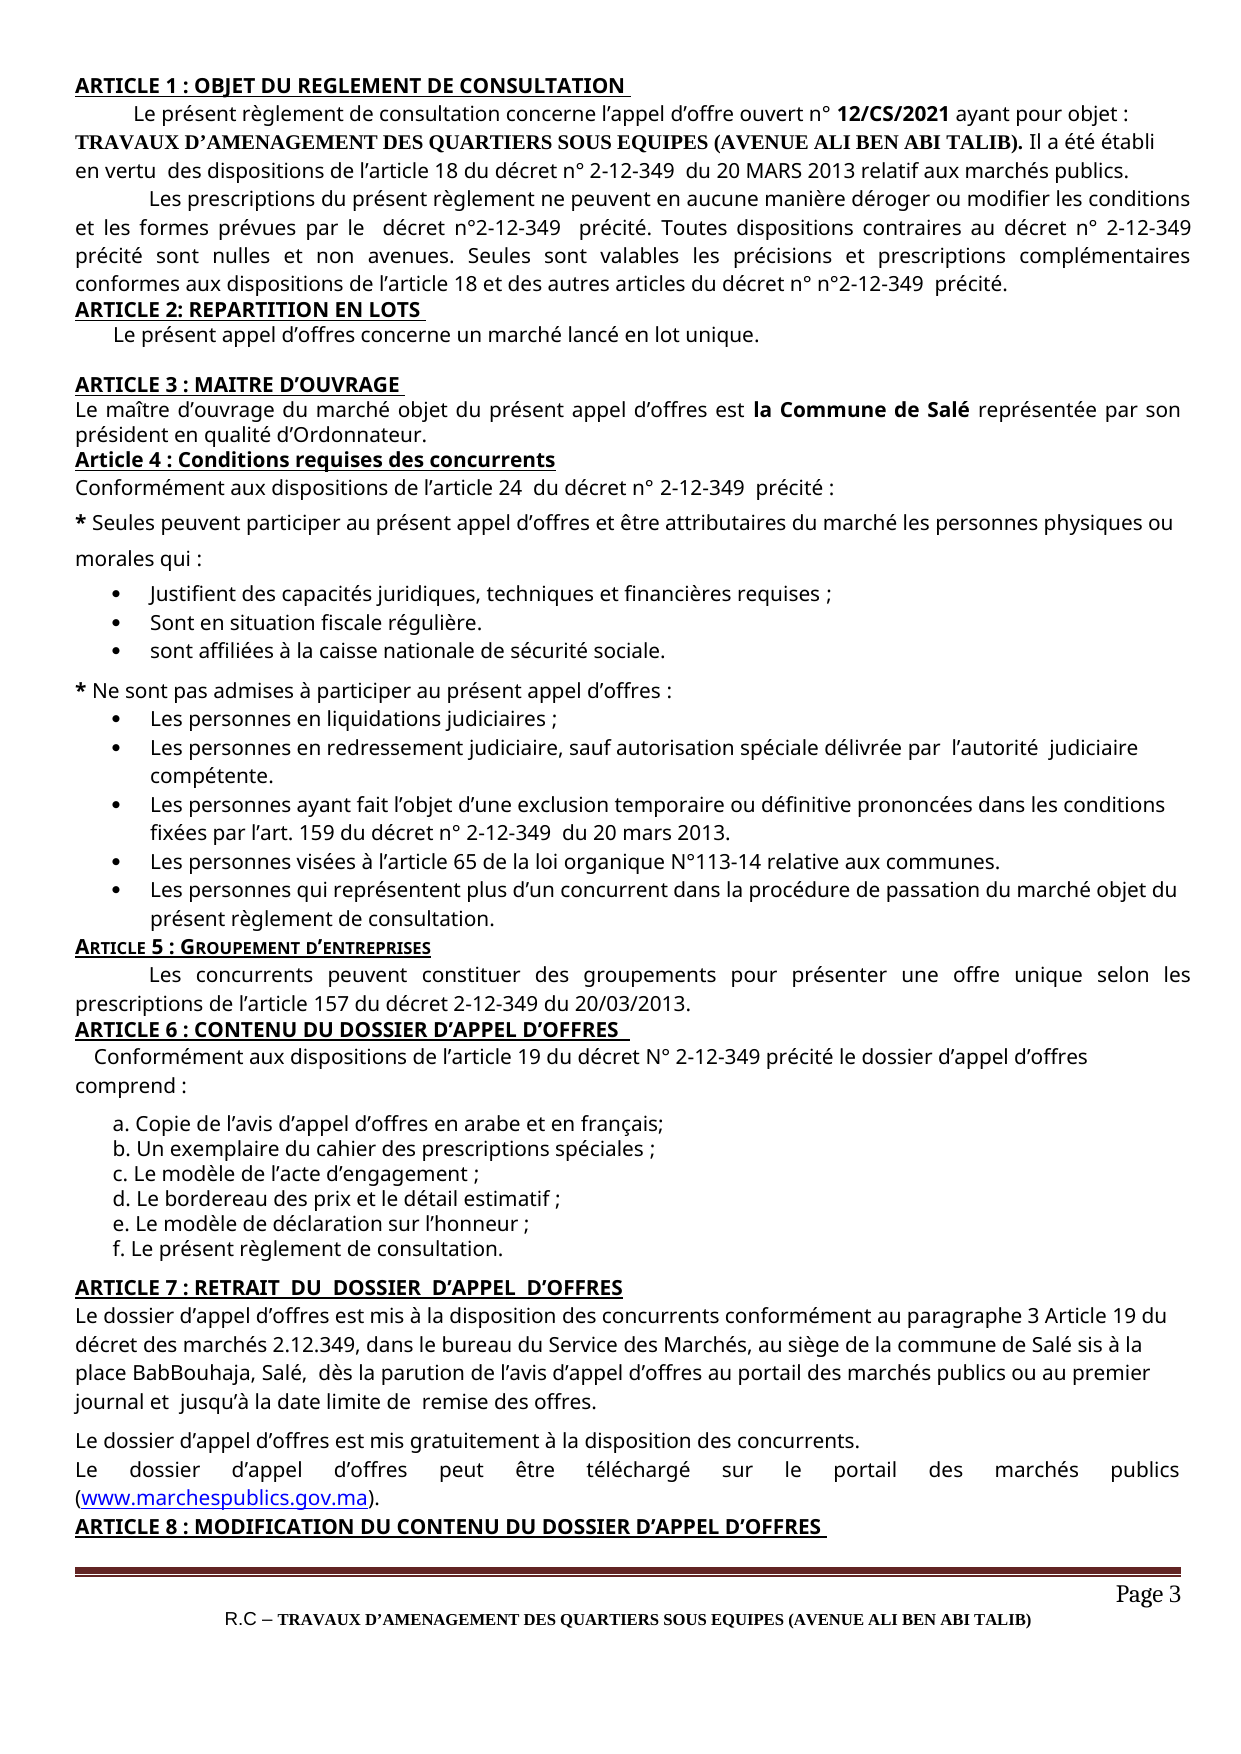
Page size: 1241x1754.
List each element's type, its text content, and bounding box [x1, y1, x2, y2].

text Le dossier d’appel d’offres peut être téléchargé sur le portail des marchés publics (www.marchespublics.gov.ma). [75, 1455, 1181, 1512]
list Les personnes ayant fait l’objet d’une exclusion temporaire ou définitive prononcées dans les conditions fixées par l’art. 159 du décret n° 2-12-349 du 20 mars 2013. [112, 790, 1181, 847]
text ARTICLE 1 : OBJET DU REGLEMENT DE CONSULTATION [75, 74, 1181, 99]
text Conformément aux dispositions de l’article 24 du décret n° 2-12-349 précité : [75, 473, 1181, 501]
text d. Le bordereau des prix et le détail estimatif ; [112, 1187, 1181, 1212]
text ARTICLE 6 : CONTENU DU DOSSIER D’APPEL D’OFFRES [75, 1017, 1181, 1042]
text ARTICLE 3 : MAITRE D’OUVRAGE [75, 373, 1181, 398]
text ARTICLE 8 : MODIFICATION DU CONTENU DU DOSSIER D’APPEL D’OFFRES [75, 1512, 1181, 1540]
text ARTICLE 2: REPARTITION EN LOTS [75, 298, 1181, 323]
list Les personnes qui représentent plus d’un concurrent dans la procédure de passation du marché objet du présent règlement de consultation. [112, 875, 1181, 932]
text Le maître d’ouvrage du marché objet du présent appel d’offres est la Commune de Salé représentée par son président en qualité d’Ordonnateur. [75, 398, 1181, 448]
list Les personnes visées à l’article 65 de la loi organique N°113-14 relative aux communes. [112, 847, 1181, 875]
text a. Copie de l’avis d’appel d’offres en arabe et en français; [112, 1112, 1181, 1137]
text Les prescriptions du présent règlement ne peuvent en aucune manière déroger ou modifier les conditions et les formes prévues par le décret n°2-12-349 précité. Toutes dispositions contraires au décret n° 2-12-349 précité sont nulles et non avenues. Seules sont valables les précisions et prescriptions complémentaires conformes aux dispositions de l’article 18 et des autres articles du décret n° n°2-12-349 précité. [75, 184, 1192, 298]
list Justifient des capacités juridiques, techniques et financières requises ; [112, 579, 1181, 608]
text * Seules peuvent participer au présent appel d’offres et être attributaires du marché les personnes physiques ou morales qui : [75, 508, 1181, 572]
list Les personnes en redressement judiciaire, sauf autorisation spéciale délivrée par l’autorité judiciaire compétente. [112, 733, 1181, 790]
text f. Le présent règlement de consultation. [112, 1237, 1181, 1262]
text Conformément aux dispositions de l’article 19 du décret N° 2-12-349 précité le dossier d’appel d’offres comprend : [75, 1042, 1181, 1099]
text b. Un exemplaire du cahier des prescriptions spéciales ; [112, 1137, 1181, 1162]
text e. Le modèle de déclaration sur l’honneur ; [112, 1212, 1181, 1237]
text TRAVAUX D’AMENAGEMENT DES QUARTIERS SOUS EQUIPES (AVENUE ALI BEN ABI TALIB). Il a été établi en vertu des dispositions de l’article 18 du décret n° 2-12-349 du 20 MARS 2013 relatif aux marchés publics. [75, 127, 1181, 184]
text Les concurrents peuvent constituer des groupements pour présenter une offre unique selon les prescriptions de l’article 157 du décret 2-12-349 du 20/03/2013. [75, 961, 1192, 1017]
text Le présent règlement de consultation concerne l’appel d’offre ouvert n° 12/CS/2021 ayant pour objet : [75, 99, 1181, 127]
list Sont en situation fiscale régulière. [112, 608, 1181, 636]
text c. Le modèle de l’acte d’engagement ; [112, 1162, 1181, 1187]
text Le dossier d’appel d’offres est mis à la disposition des concurrents conformément au paragraphe 3 Article 19 du décret des marchés 2.12.349, dans le bureau du Service des Marchés, au siège de la commune de Salé sis à la place BabBouhaja, Salé, dès la parution de l’avis d’appel d’offres au portail des marchés publics ou au premier journal et jusqu’à la date limite de remise des offres. [75, 1302, 1181, 1415]
text Le présent appel d’offres concerne un marché lancé en lot unique. [75, 323, 1181, 348]
text * Ne sont pas admises à participer au présent appel d’offres : [75, 676, 1181, 704]
text Article 5 : Groupement d’entreprises [75, 932, 1181, 961]
text Le dossier d’appel d’offres est mis gratuitement à la disposition des concurrents. [75, 1427, 1181, 1455]
text ARTICLE 7 : RETRAIT DU DOSSIER D’APPEL D’OFFRES [75, 1273, 1181, 1302]
text Article 4 : Conditions requises des concurrents [75, 448, 1181, 473]
list sont affiliées à la caisse nationale de sécurité sociale. [112, 636, 1181, 665]
list Les personnes en liquidations judiciaires ; [112, 704, 1181, 733]
